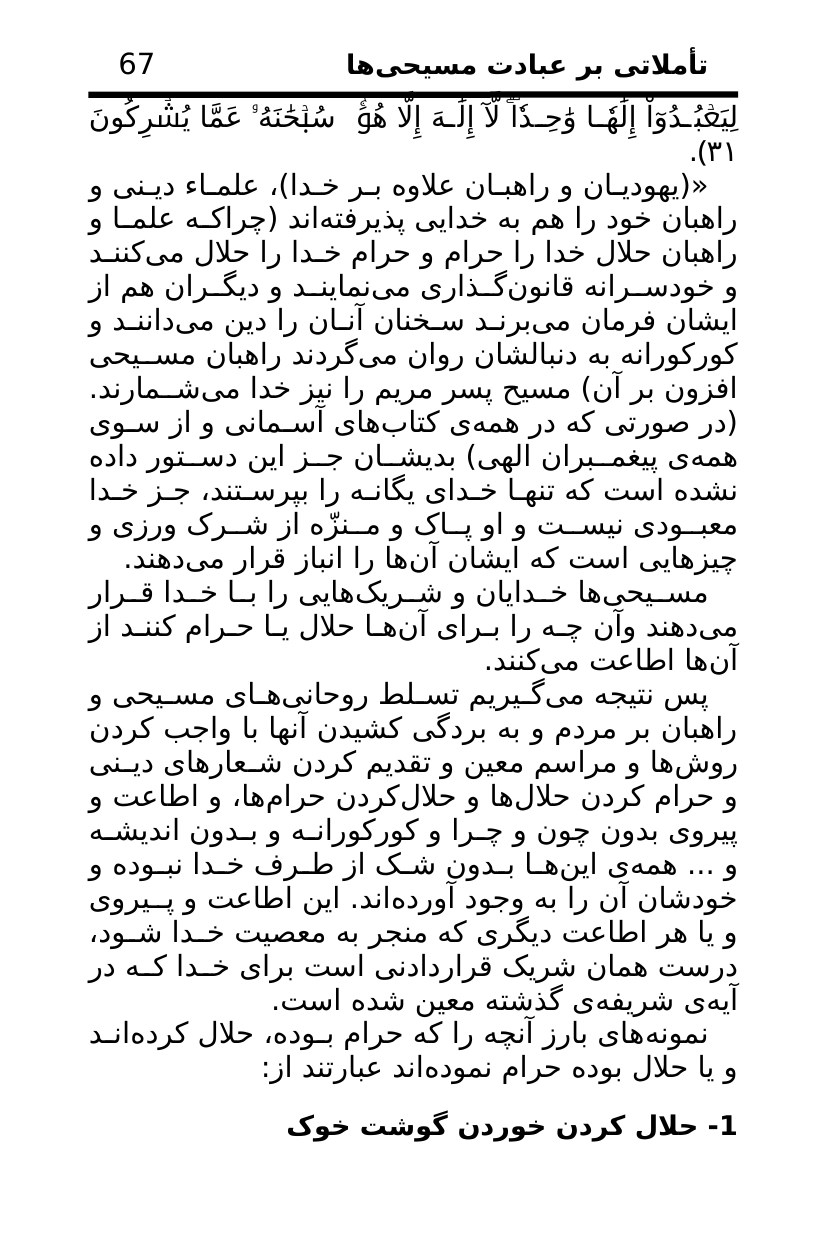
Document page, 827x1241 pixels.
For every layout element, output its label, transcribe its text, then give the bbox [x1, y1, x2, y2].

text مسیحی‌ها خدایان و شریک‌هایی را با خدا قرار می‌دهند وآن چه را برای آن‌ها حلال یا حرام کنند از آن‌ها اطاعت می‌کنند. [89, 575, 738, 677]
text «(یهودیان و راهبان علاوه بر خدا)، علماء دینی و راهبان خود را هم به خدایی پذیرفته‌‌اند (چراکه علما و راهبان حلال خدا را حرام و حرام خدا را حلال می‌کنند و خودسرانه قانون‌گذاری می‌نمایند و دیگران هم از ایشان فرمان می‌برند سخنان آنان را دین می‌دانند و کورکورانه به دنبالشان روان می‌گردند راهبان مسیحی افزون بر آن) مسیح پسر مریم را نیز خدا می‌شمارند. (در صورتی که در همه‌ی کتاب‌های آسمانی و از سوی همه‌ی پیغمبران الهی) بدیشان جز این دستور داده نشده است که تنها خدای یگانه را بپرستند، جز خدا معبودی نیست و او پاک و منزّه از شرک ورزی و چیزهایی است که ایشان آن‌ها را انباز قرار می‌دهند. [89, 168, 738, 575]
text نمونه‌های بارز آنچه را که حرام بوده، حلال کرده‌اند و یا حلال بوده حرام نموده‌اند عبارتند از: [89, 1017, 738, 1085]
text پس نتیجه‌ می‌گیریم تسلط روحانی‌های مسیحی و راهبان بر مردم و به بردگی کشیدن آنها با واجب کردن روش‌ها و مراسم معین و تقدیم کردن شعارهای دینی و حرام کردن حلال‌ها و حلال‌کردن حرام‌ها، و اطاعت و پیروی بدون چون و چرا و کورکورانه و بدون اندیشه و ... همه‌ی این‌ها بدون شک از طرف خدا نبوده و خودشان آن را به وجود آورده‌اند. این اطاعت و پیروی و یا هر اطاعت دیگری که منجر به معصیت خدا شود، درست همان شریک قراردادنی است برای خدا که در آیه‌ی شریفه‌ی گذشته معین شده است. [89, 677, 738, 1017]
text 1- حلال کردن خوردن گوشت خوک [89, 1110, 738, 1141]
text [89, 100, 738, 168]
